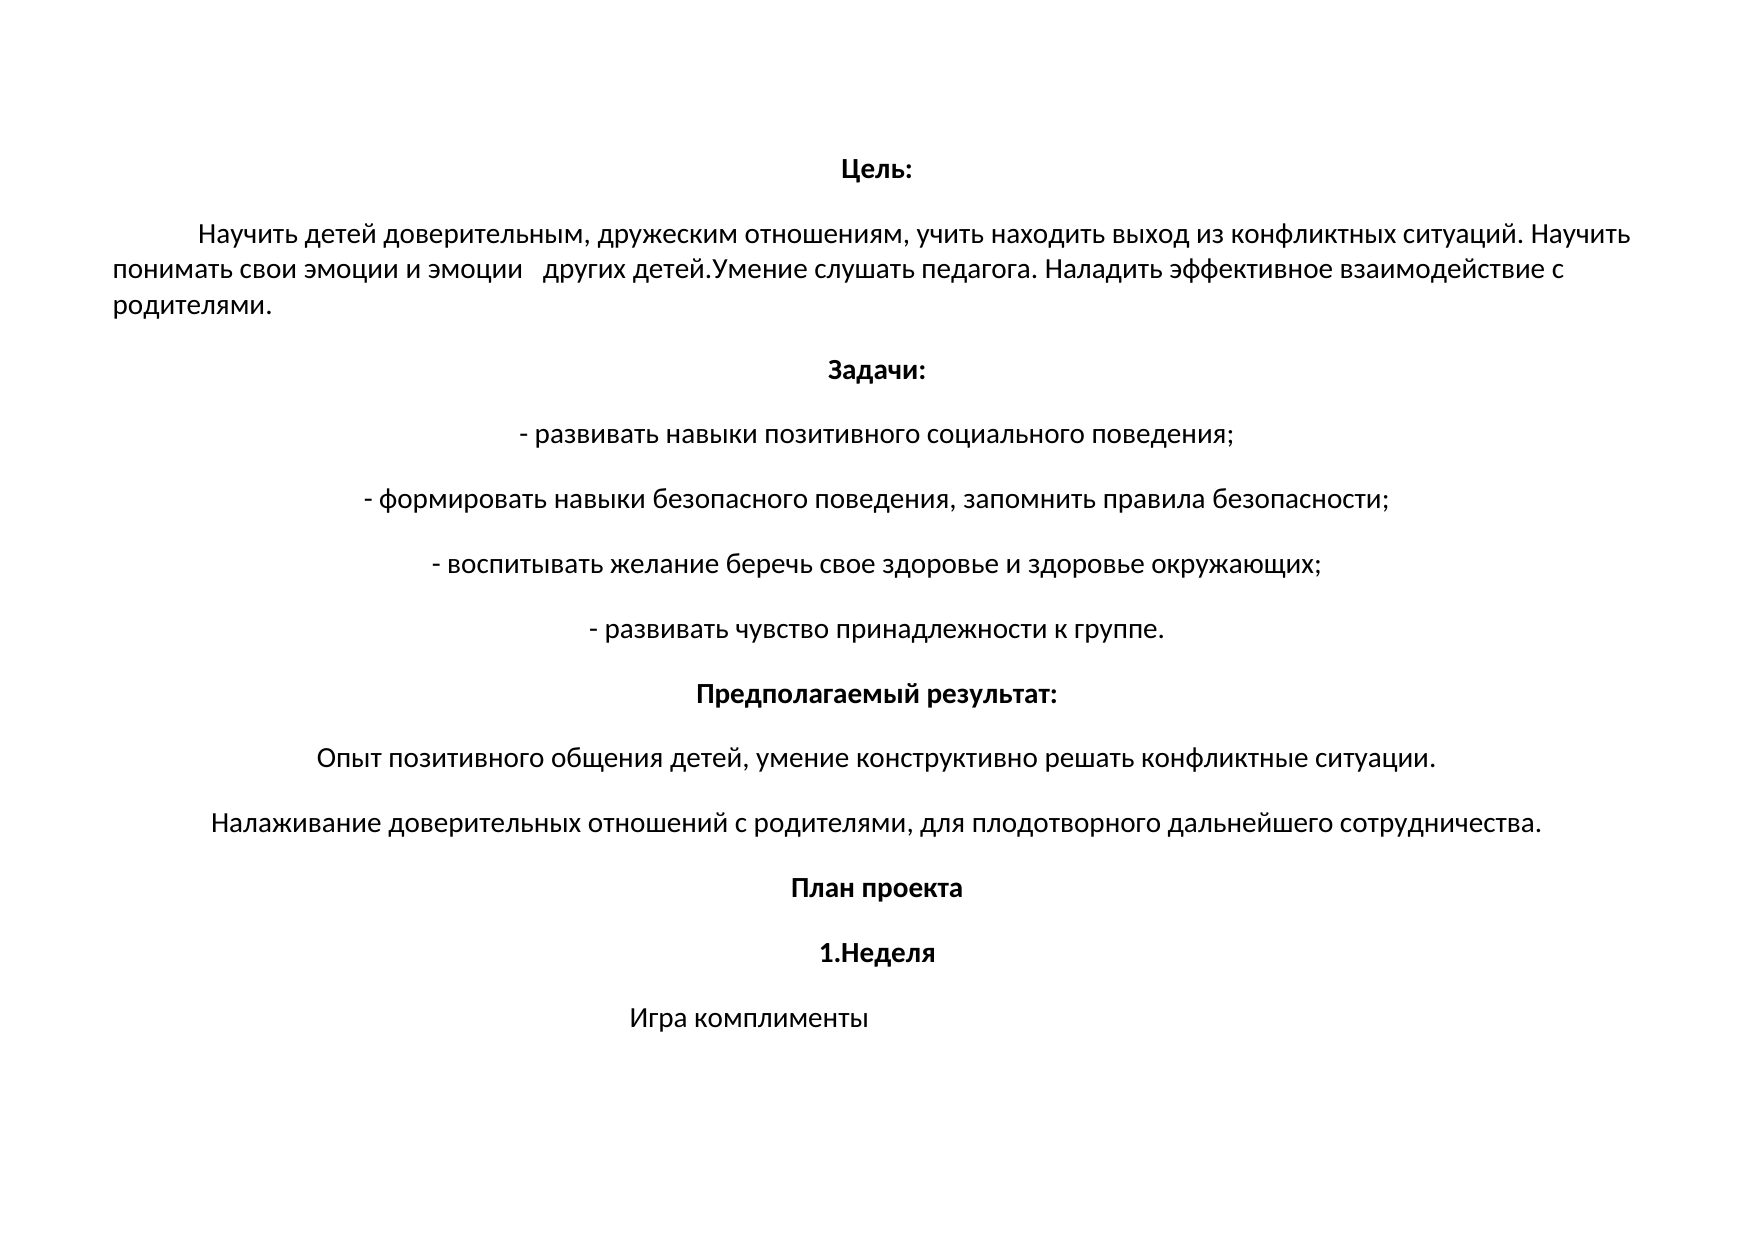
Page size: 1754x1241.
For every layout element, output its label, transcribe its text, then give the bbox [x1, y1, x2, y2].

text Цель: [112, 150, 1641, 186]
text Игра комплименты [629, 999, 1641, 1034]
text - развивать навыки позитивного социального поведения; [112, 416, 1641, 451]
text Опыт позитивного общения детей, умение конструктивно решать конфликтные ситуации. [112, 739, 1641, 775]
text Научить детей доверительным, дружеским отношениям, учить находить выход из конфликтных ситуаций. Научить понимать свои эмоции и эмоции других детей.Умение слушать педагога. Наладить эффективное взаимодействие с родителями. [112, 215, 1641, 322]
text Предполагаемый результат: [112, 675, 1641, 710]
text План проекта [112, 869, 1641, 905]
text Задачи: [112, 351, 1641, 386]
text Налаживание доверительных отношений с родителями, для плодотворного дальнейшего сотрудничества. [112, 804, 1641, 840]
text - развивать чувство принадлежности к группе. [112, 610, 1641, 646]
text - формировать навыки безопасного поведения, запомнить правила безопасности; [112, 480, 1641, 516]
text - воспитывать желание беречь свое здоровье и здоровье окружающих; [112, 545, 1641, 581]
text 1.Неделя [112, 934, 1641, 969]
